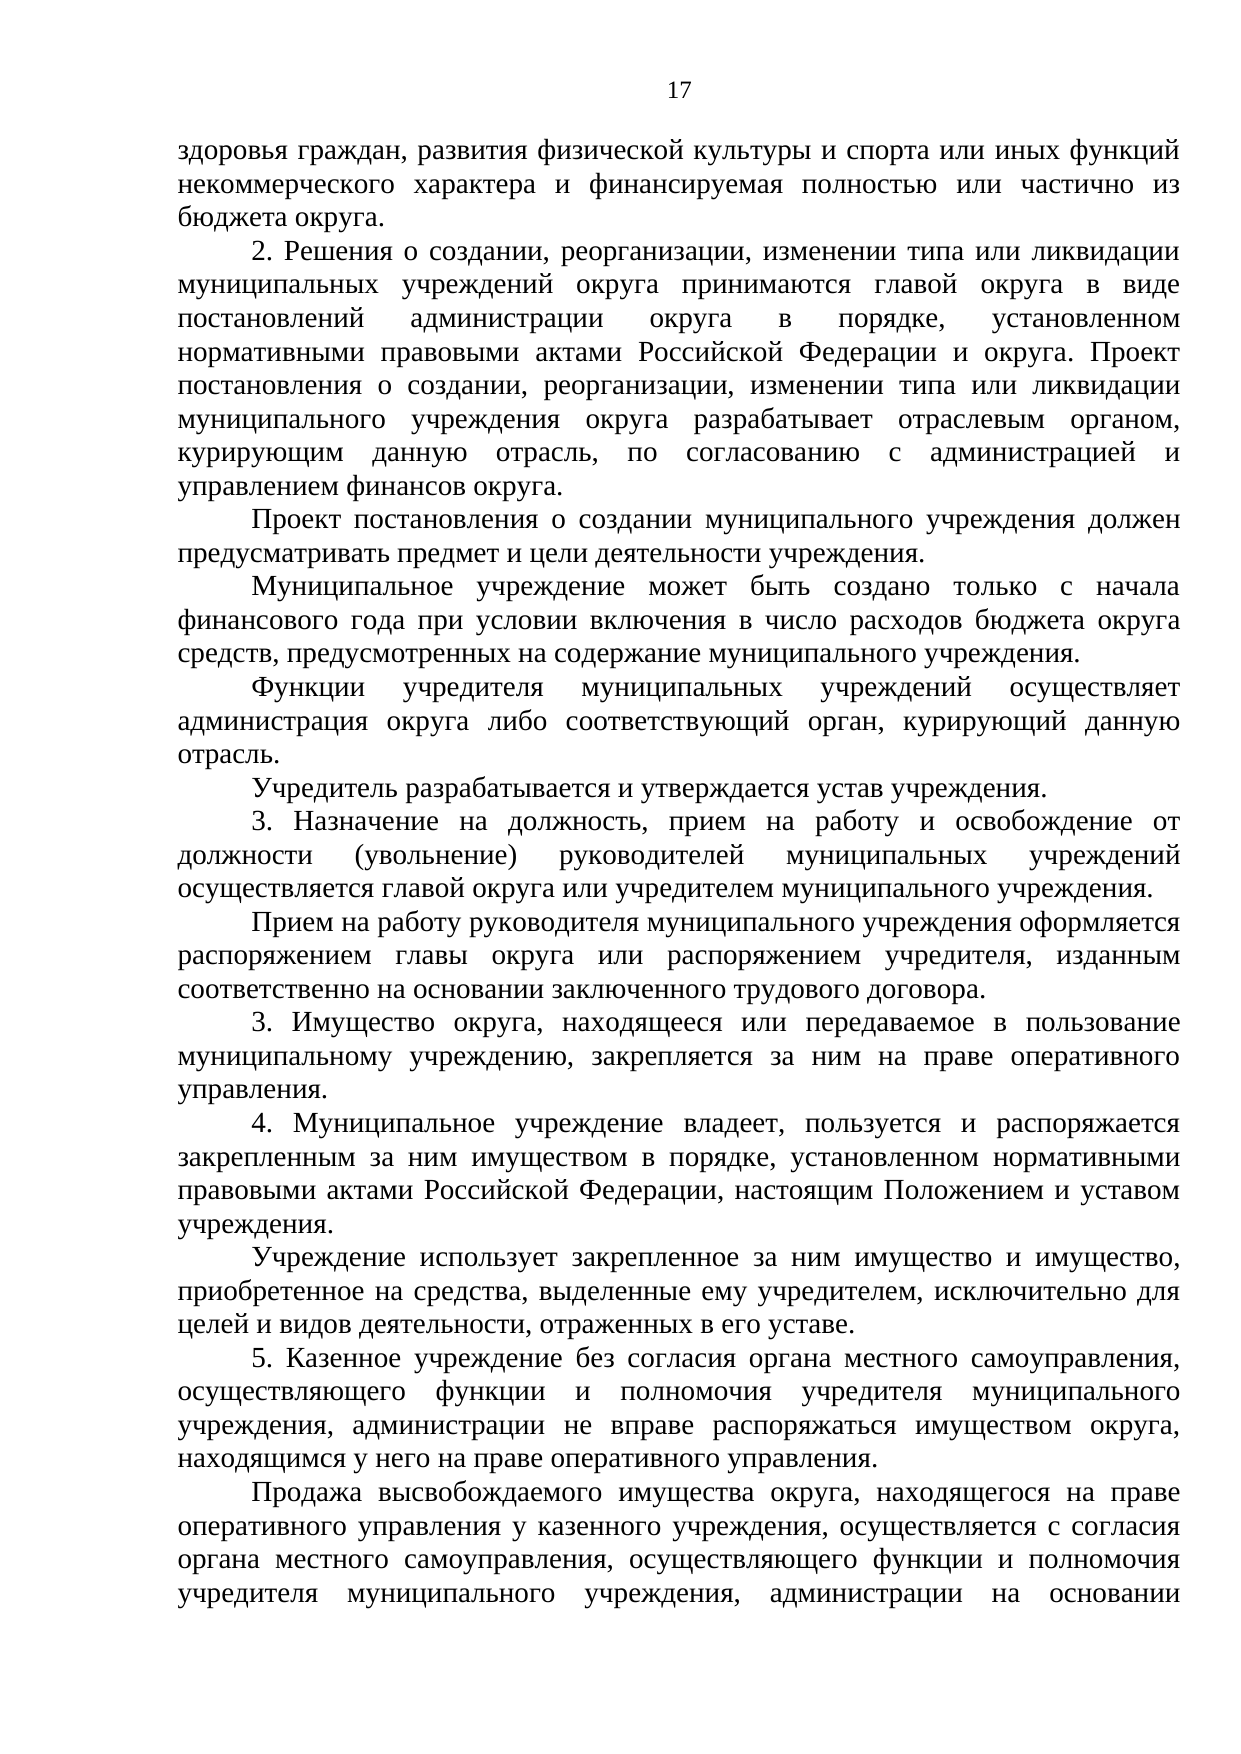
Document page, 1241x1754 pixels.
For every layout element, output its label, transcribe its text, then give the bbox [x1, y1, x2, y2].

text 2. Решения о создании, реорганизации, изменении типа или ликвидации муниципальных учреждений округа принимаются главой округа в виде постановлений администрации округа в порядке, установленном нормативными правовыми актами Российской Федерации и округа. Проект постановления о создании, реорганизации, изменении типа или ликвидации муниципального учреждения округа разрабатывает отраслевым органом, курирующим данную отрасль, по согласованию с администрацией и управлением финансов округа. [177, 233, 1181, 501]
text 5. Казенное учреждение без согласия органа местного самоуправления, осуществляющего функции и полномочия учредителя муниципального учреждения, администрации не вправе распоряжаться имуществом округа, находящимся у него на праве оперативного управления. [177, 1340, 1181, 1474]
text 3. Имущество округа, находящееся или передаваемое в пользование муниципальному учреждению, закрепляется за ним на праве оперативного управления. [177, 1004, 1181, 1105]
text Проект постановления о создании муниципального учреждения должен предусматривать предмет и цели деятельности учреждения. [177, 501, 1181, 568]
text Муниципальное учреждение может быть создано только с начала финансового года при условии включения в число расходов бюджета округа средств, предусмотренных на содержание муниципального учреждения. [177, 568, 1181, 669]
text Прием на работу руководителя муниципального учреждения оформляется распоряжением главы округа или распоряжением учредителя, изданным соответственно на основании заключенного трудового договора. [177, 904, 1181, 1004]
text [177, 132, 1181, 233]
text Учреждение использует закрепленное за ним имущество и имущество, приобретенное на средства, выделенные ему учредителем, исключительно для целей и видов деятельности, отраженных в его уставе. [177, 1239, 1181, 1340]
text 4. Муниципальное учреждение владеет, пользуется и распоряжается закрепленным за ним имуществом в порядке, установленном нормативными правовыми актами Российской Федерации, настоящим Положением и уставом учреждения. [177, 1105, 1181, 1239]
text Функции учредителя муниципальных учреждений осуществляет администрация округа либо соответствующий орган, курирующий данную отрасль. [177, 669, 1181, 770]
text Учредитель разрабатывается и утверждается устав учреждения. [177, 770, 1181, 803]
text 3. Назначение на должность, прием на работу и освобождение от должности (увольнение) руководителей муниципальных учреждений осуществляется главой округа или учредителем муниципального учреждения. [177, 803, 1181, 904]
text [177, 1474, 1181, 1608]
